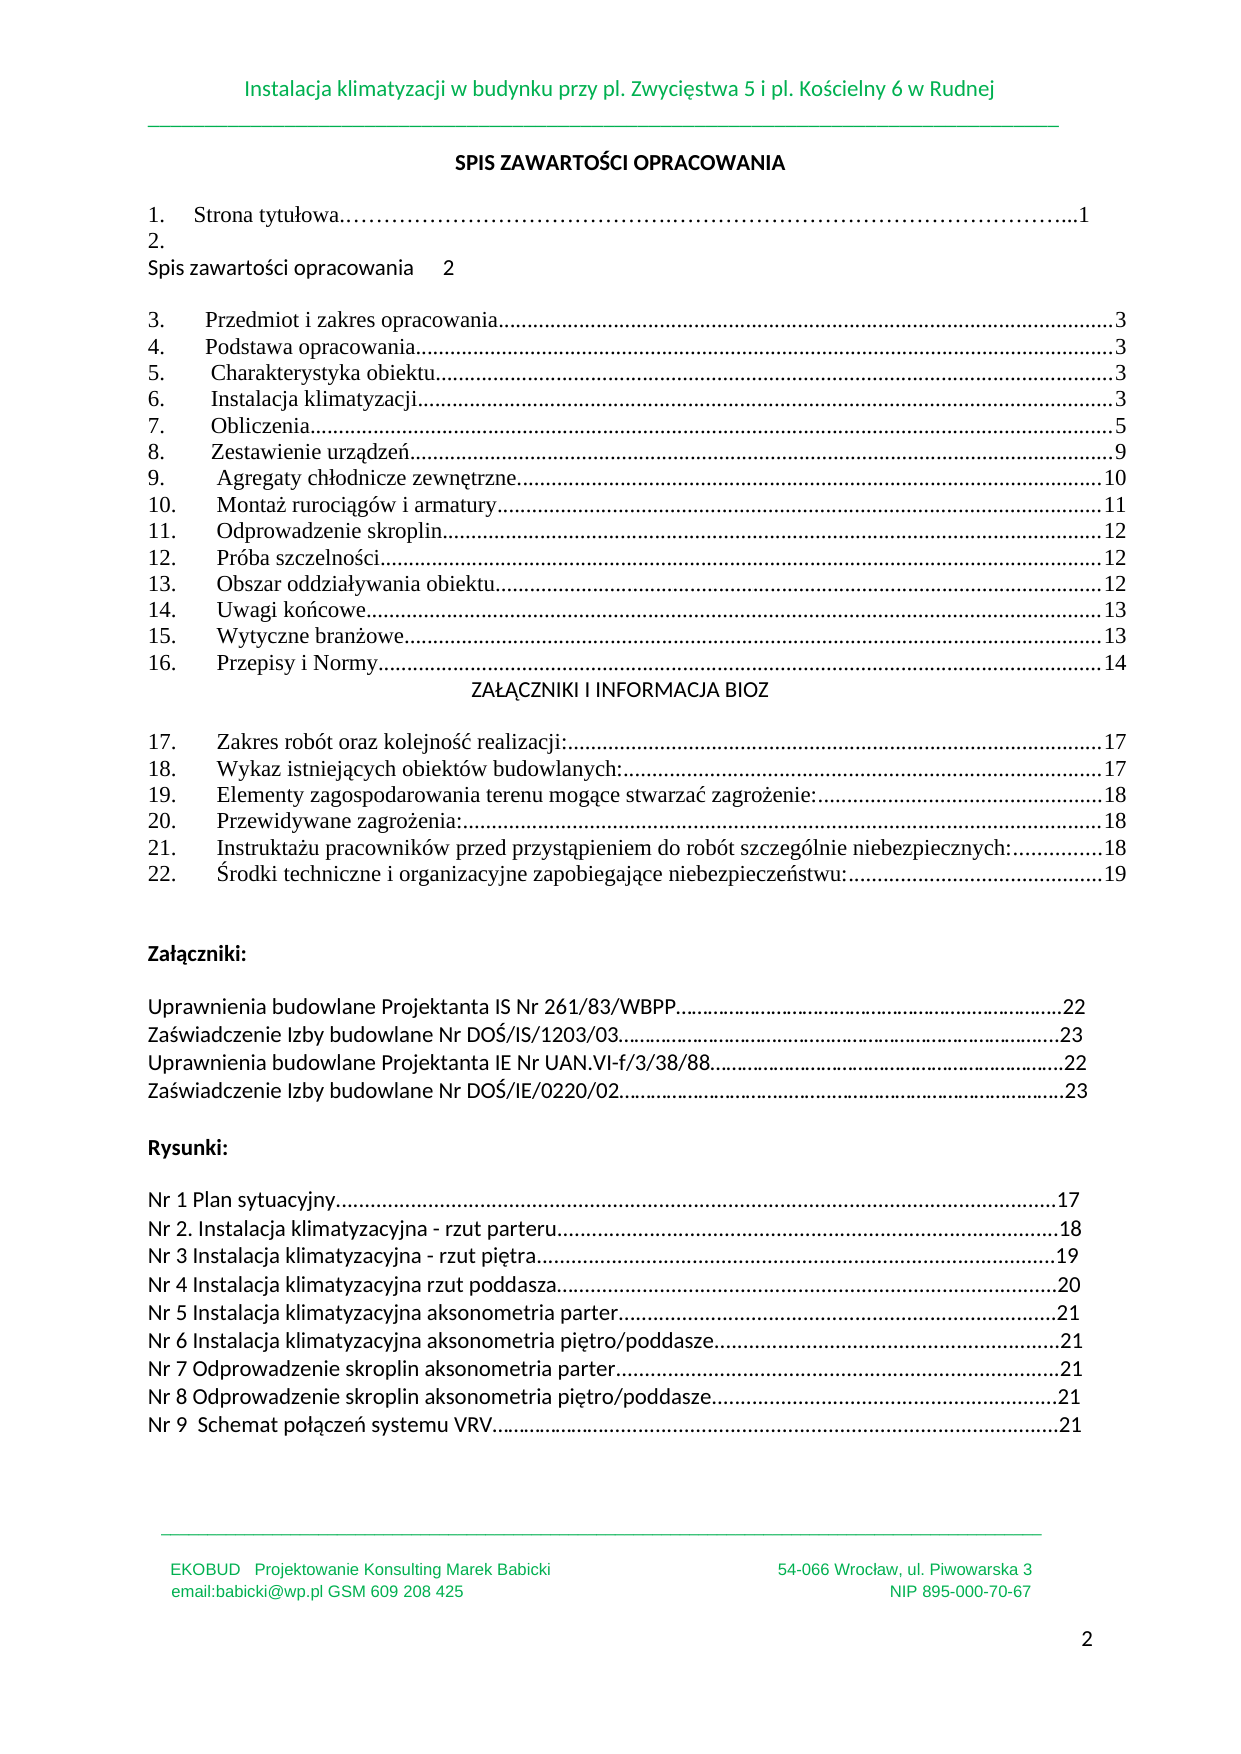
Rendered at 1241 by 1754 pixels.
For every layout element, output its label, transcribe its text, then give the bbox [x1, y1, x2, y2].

text Nr 5 Instalacja klimatyzacyjna aksonometria parter............................................................................21 [148, 1298, 1093, 1326]
text Uprawnienia budowlane Projektanta IS Nr 261/83/WBPP………………………………………………..……………..22 [148, 992, 1093, 1021]
text Nr 9 Schemat połączeń systemu VRV…………………...............................................................................21 [148, 1410, 1093, 1438]
text Zaświadczenie Izby budowlane Nr DOŚ/IE/0220/02…………………………..……..……………………………………..23 [148, 1077, 1093, 1104]
text Nr 8 Odprowadzenie skroplin aksonometria piętro/poddasze............................................................21 [148, 1382, 1093, 1410]
text Nr 2. Instalacja klimatyzacyjna - rzut parteru.......................................................................................18 [148, 1214, 1093, 1242]
text Załączniki: [148, 939, 1093, 967]
text 1. Strona tytułowa.…………………………………….……………………………………………...1 [148, 201, 1093, 227]
text Nr 6 Instalacja klimatyzacyjna aksonometria piętro/poddasze............................................................21 [148, 1326, 1093, 1354]
text SPIS ZAWARTOŚCI OPRACOWANIA [148, 148, 1093, 176]
text Nr 3 Instalacja klimatyzacyjna - rzut piętra..........................................................................................19 [148, 1242, 1093, 1270]
text Rysunki: [148, 1133, 1093, 1161]
text Uprawnienia budowlane Projektanta IE Nr UAN.VI-f/3/38/88………………………………………………………….22 [148, 1048, 1093, 1077]
text Zaświadczenie Izby budowlane Nr DOŚ/IS/1203/03…………………………..……..…………………………………....23 [148, 1021, 1093, 1048]
text 2. [148, 227, 1093, 253]
text Nr 4 Instalacja klimatyzacyjna rzut poddasza…....................................................................................20 [148, 1270, 1093, 1298]
text Nr 7 Odprowadzenie skroplin aksonometria parter.............................................................................21 [148, 1354, 1093, 1382]
text Nr 1 Plan sytuacyjny.............................................................................................................................17 [148, 1186, 1093, 1214]
